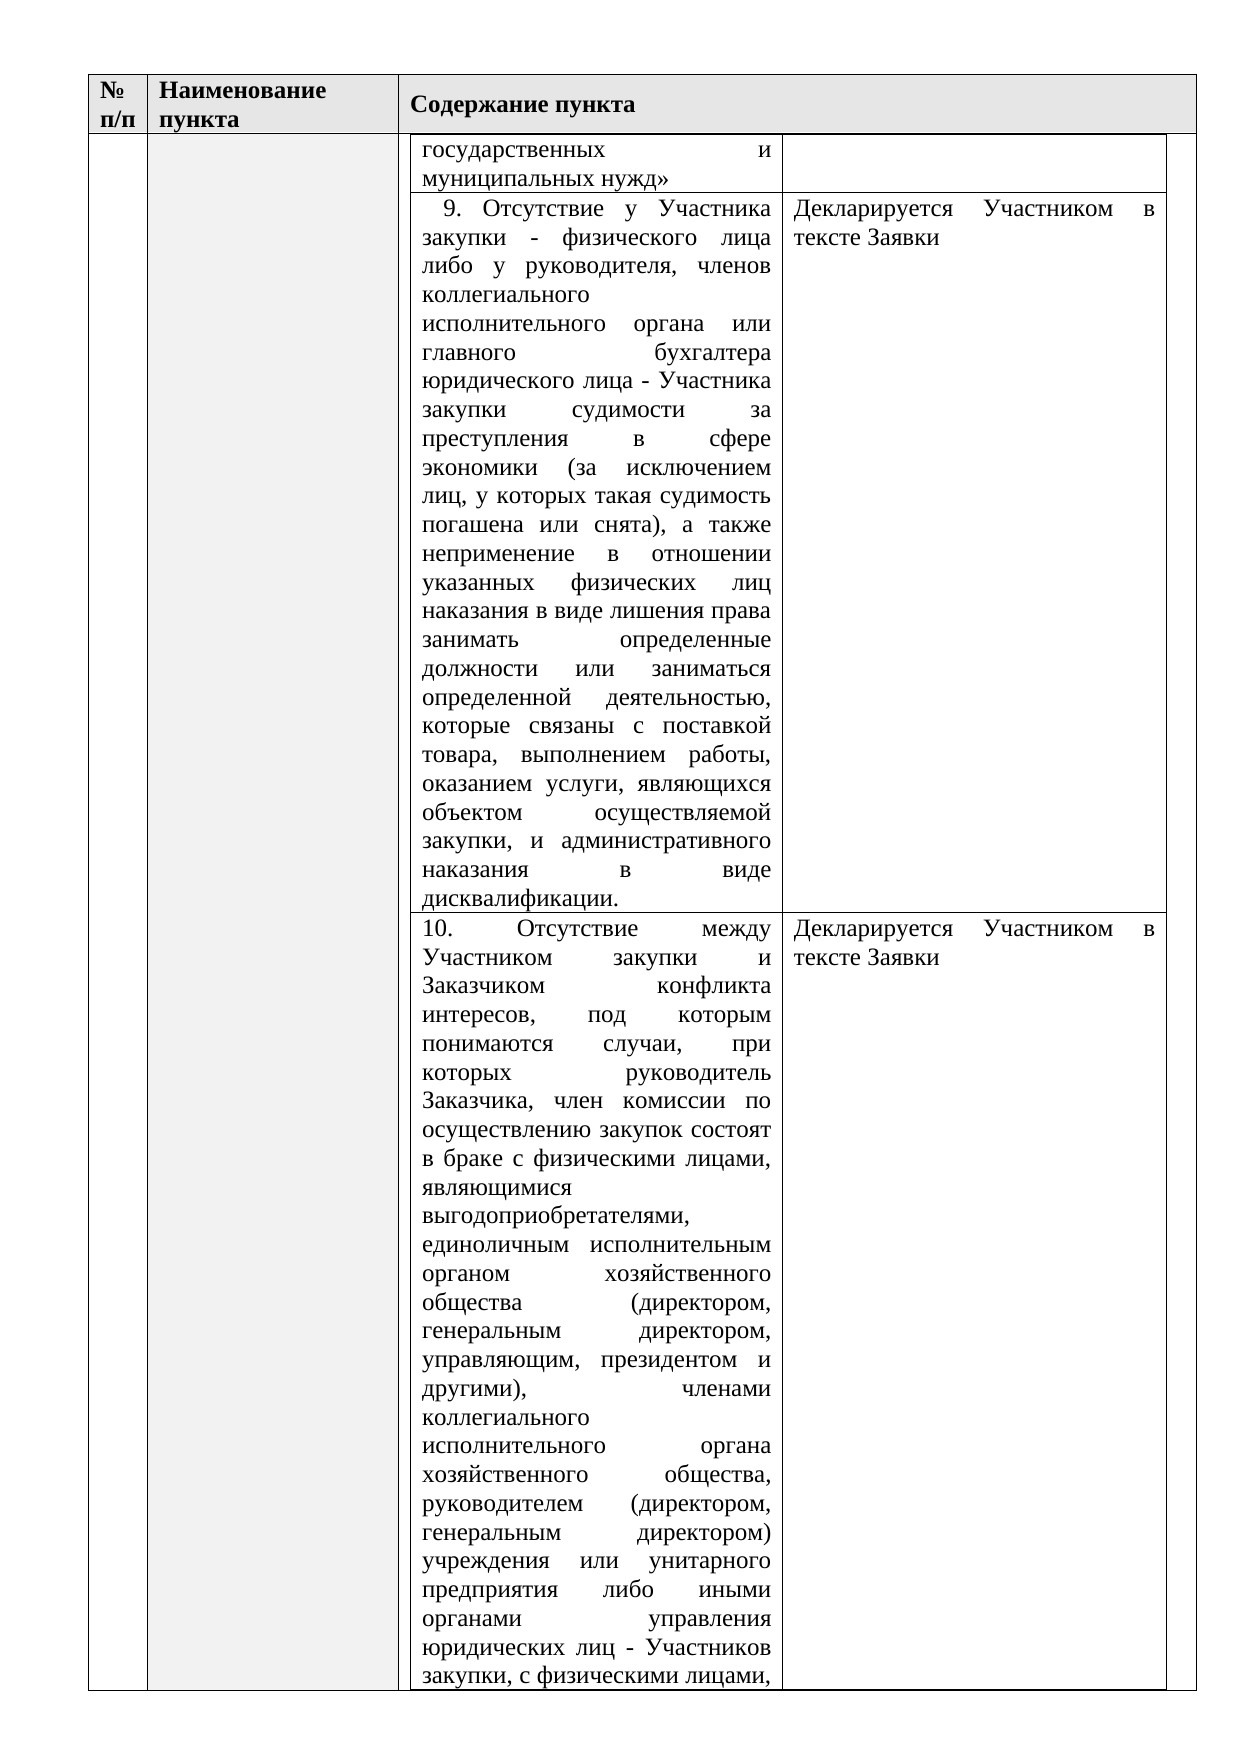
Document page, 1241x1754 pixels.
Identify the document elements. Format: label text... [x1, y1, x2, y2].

table_cell [89, 134, 147, 1690]
table_header Наименование пункта [148, 75, 398, 132]
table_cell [783, 135, 1166, 192]
table_header № п/п [89, 75, 147, 132]
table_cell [1167, 134, 1196, 1690]
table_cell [148, 134, 398, 1690]
table_header Содержание пункта [399, 75, 1196, 132]
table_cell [399, 134, 410, 1690]
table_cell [411, 135, 782, 192]
